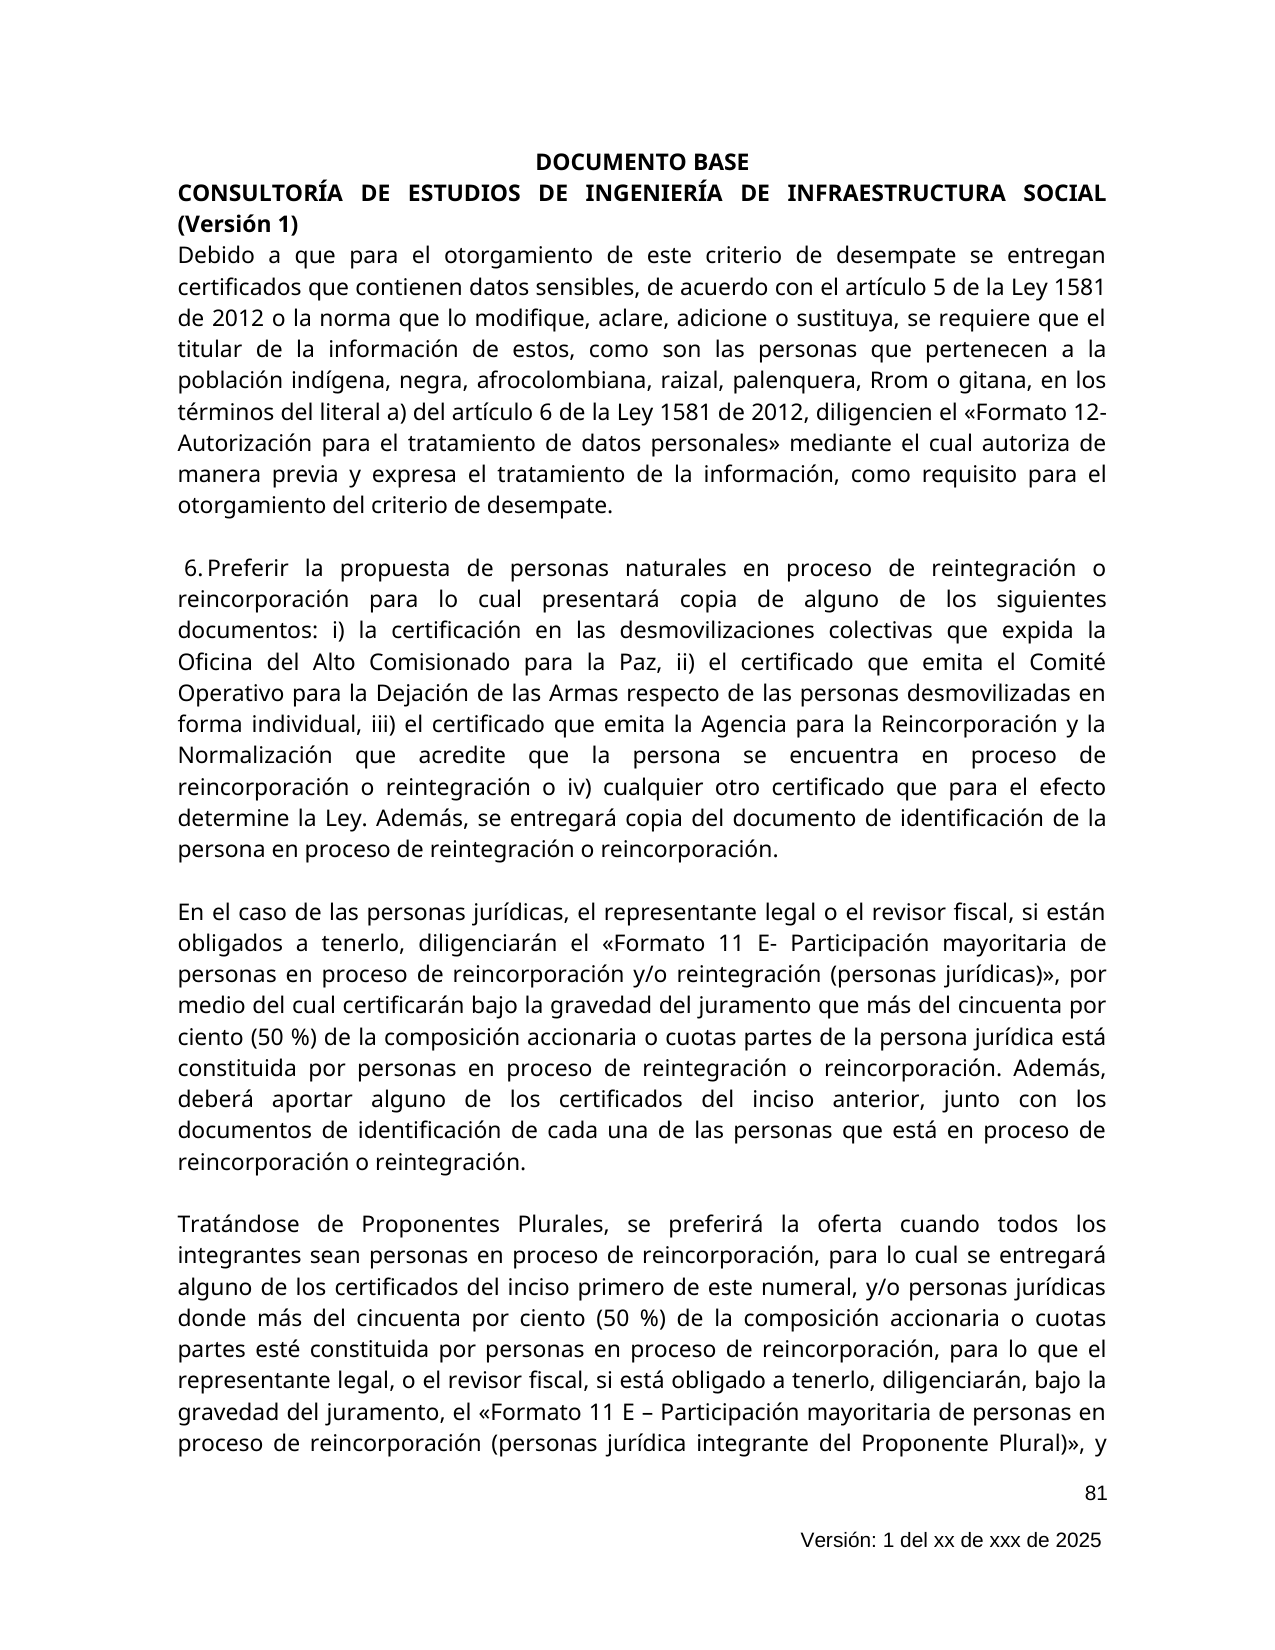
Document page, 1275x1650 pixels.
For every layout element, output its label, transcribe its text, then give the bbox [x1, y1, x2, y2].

list Preferir la propuesta de personas naturales en proceso de reintegración o reincorporación para lo cual presentará copia de alguno de los siguientes documentos: i) la certificación en las desmovilizaciones colectivas que expida la Oficina del Alto Comisionado para la Paz, ii) el certificado que emita el Comité Operativo para la Dejación de las Armas respecto de las personas desmovilizadas en forma individual, iii) el certificado que emita la Agencia para la Reincorporación y la Normalización que acredite que la persona se encuentra en proceso de reincorporación o reintegración o iv) cualquier otro certificado que para el efecto determine la Ley. Además, se entregará copia del documento de identificación de la persona en proceso de reintegración o reincorporación. [177, 552, 1107, 864]
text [177, 1208, 1107, 1458]
text En el caso de las personas jurídicas, el representante legal o el revisor fiscal, si están obligados a tenerlo, diligenciarán el «Formato 11 E- Participación mayoritaria de personas en proceso de reincorporación y/o reintegración (personas jurídicas)», por medio del cual certificarán bajo la gravedad del juramento que más del cincuenta por ciento (50 %) de la composición accionaria o cuotas partes de la persona jurídica está constituida por personas en proceso de reintegración o reincorporación. Además, deberá aportar alguno de los certificados del inciso anterior, junto con los documentos de identificación de cada una de las personas que está en proceso de reincorporación o reintegración. [177, 896, 1107, 1177]
text Debido a que para el otorgamiento de este criterio de desempate se entregan certificados que contienen datos sensibles, de acuerdo con el artículo 5 de la Ley 1581 de 2012 o la norma que lo modifique, aclare, adicione o sustituya, se requiere que el titular de la información de estos, como son las personas que pertenecen a la población indígena, negra, afrocolombiana, raizal, palenquera, Rrom o gitana, en los términos del literal a) del artículo 6 de la Ley 1581 de 2012, diligencien el «Formato 12- Autorización para el tratamiento de datos personales» mediante el cual autoriza de manera previa y expresa el tratamiento de la información, como requisito para el otorgamiento del criterio de desempate. [177, 239, 1107, 521]
